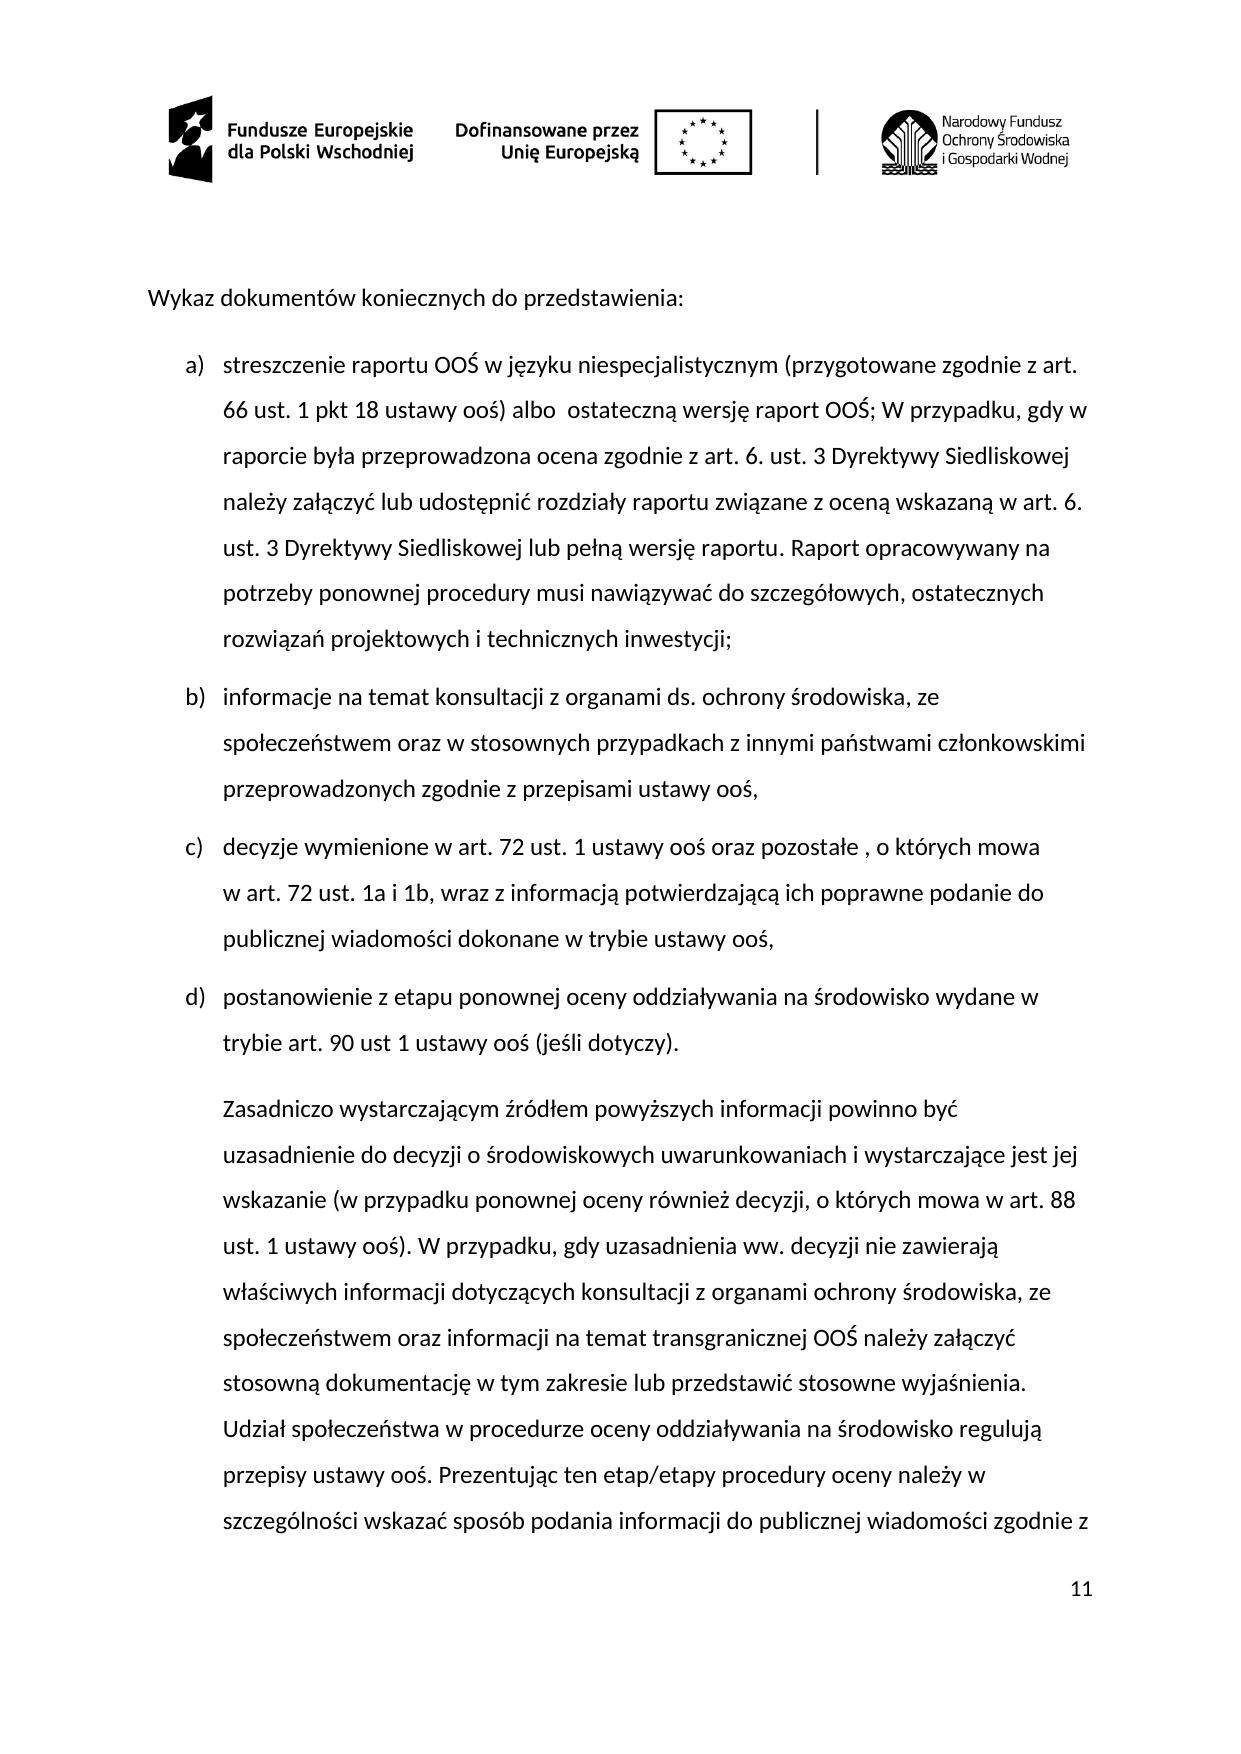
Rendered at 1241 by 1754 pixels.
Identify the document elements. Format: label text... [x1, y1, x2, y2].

picture [147, 73, 1093, 205]
list decyzje wymienione w art. 72 ust. 1 ustawy ooś oraz pozostałe , o których mowa w art. 72 ust. 1a i 1b, wraz z informacją potwierdzającą ich poprawne podanie do publicznej wiadomości dokonane w trybie ustawy ooś, [185, 831, 1093, 953]
list postanowienie z etapu ponownej oceny oddziaływania na środowisko wydane w trybie art. 90 ust 1 ustawy ooś (jeśli dotyczy). [185, 981, 1093, 1057]
text Wykaz dokumentów koniecznych do przedstawienia: [148, 282, 1093, 313]
list informacje na temat konsultacji z organami ds. ochrony środowiska, ze społeczeństwem oraz w stosownych przypadkach z innymi państwami członkowskimi przeprowadzonych zgodnie z przepisami ustawy ooś, [185, 682, 1093, 803]
list streszczenie raportu OOŚ w języku niespecjalistycznym (przygotowane zgodnie z art. 66 ust. 1 pkt 18 ustawy ooś) albo ostateczną wersję raport OOŚ; W przypadku, gdy w raporcie była przeprowadzona ocena zgodnie z art. 6. ust. 3 Dyrektywy Siedliskowej należy załączyć lub udostępnić rozdziały raportu związane z oceną wskazaną w art. 6. ust. 3 Dyrektywy Siedliskowej lub pełną wersję raportu. Raport opracowywany na potrzeby ponownej procedury musi nawiązywać do szczegółowych, ostatecznych rozwiązań projektowych i technicznych inwestycji; [185, 349, 1093, 654]
